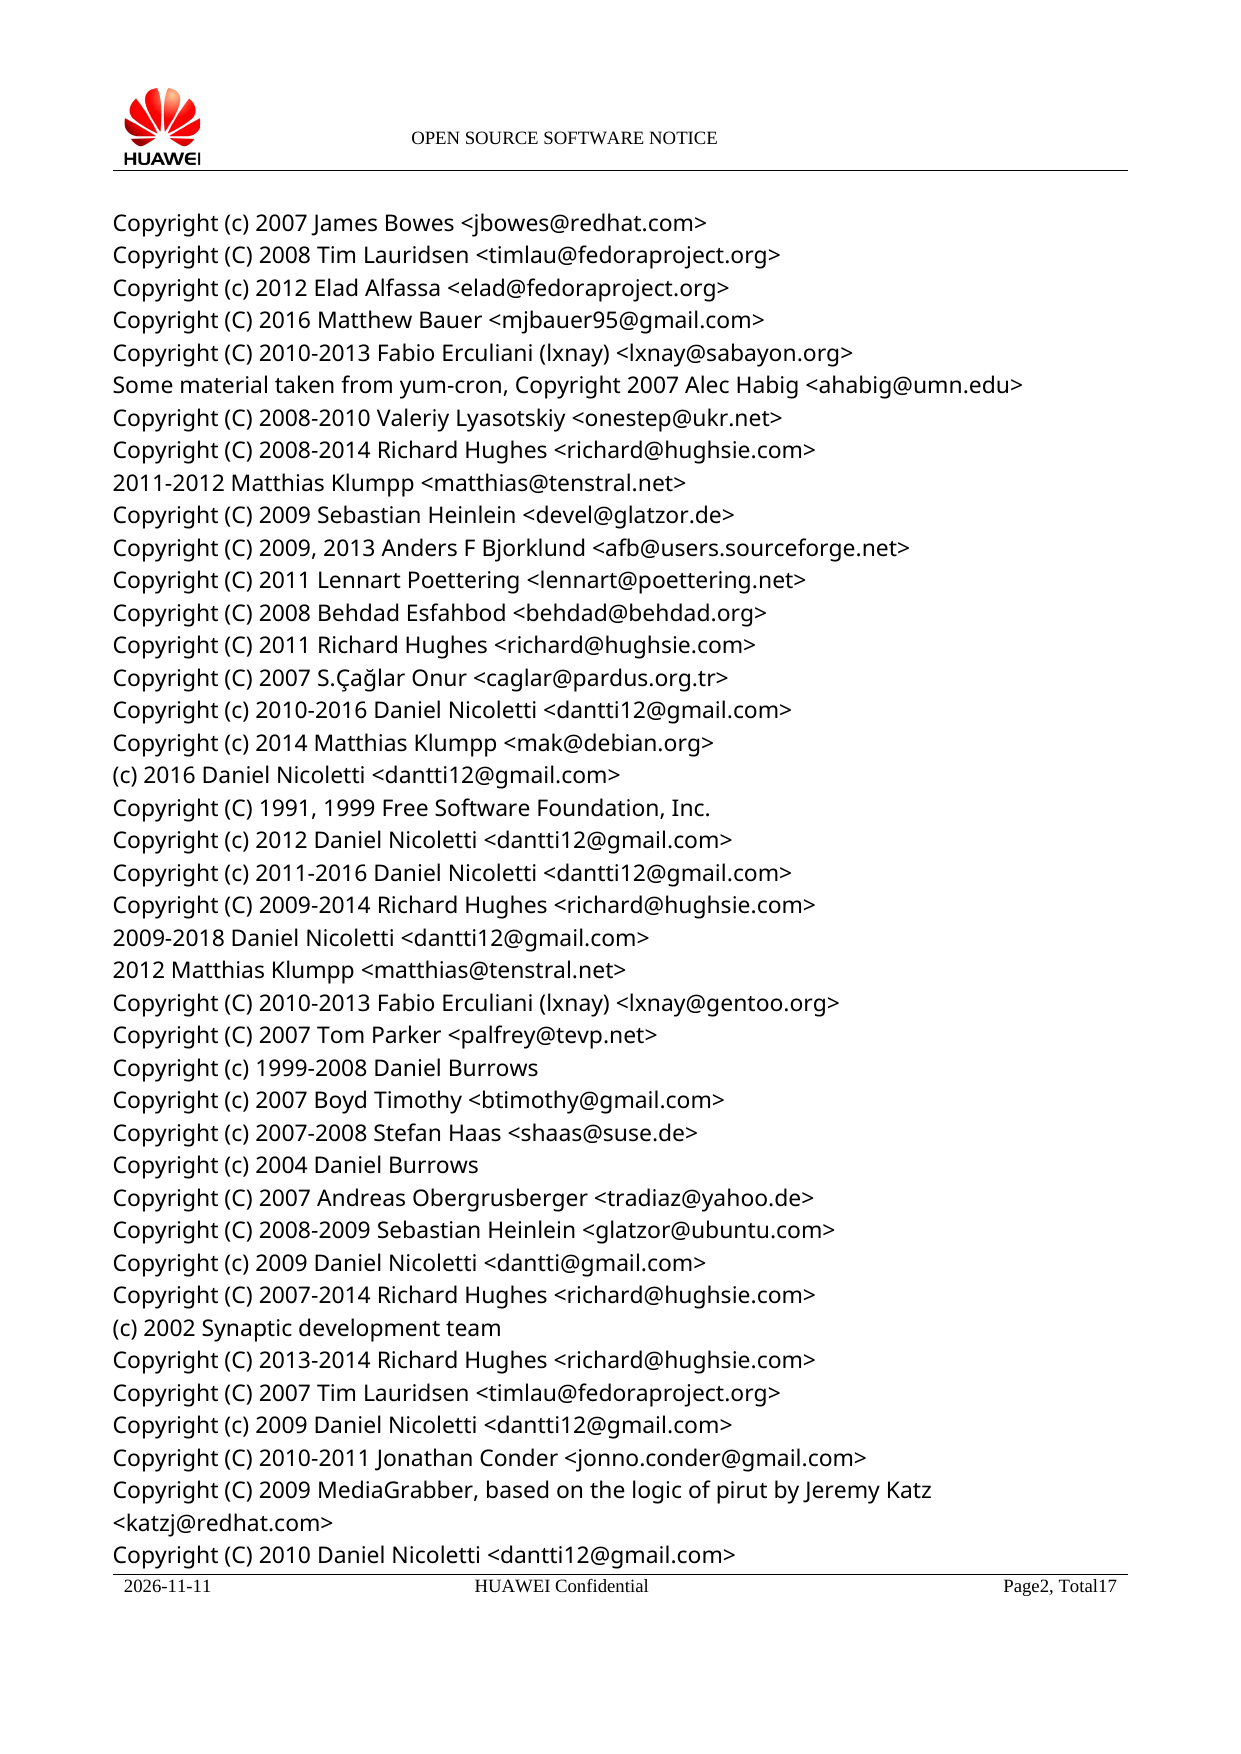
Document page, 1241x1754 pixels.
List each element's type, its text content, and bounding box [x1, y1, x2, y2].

picture [124, 88, 201, 165]
